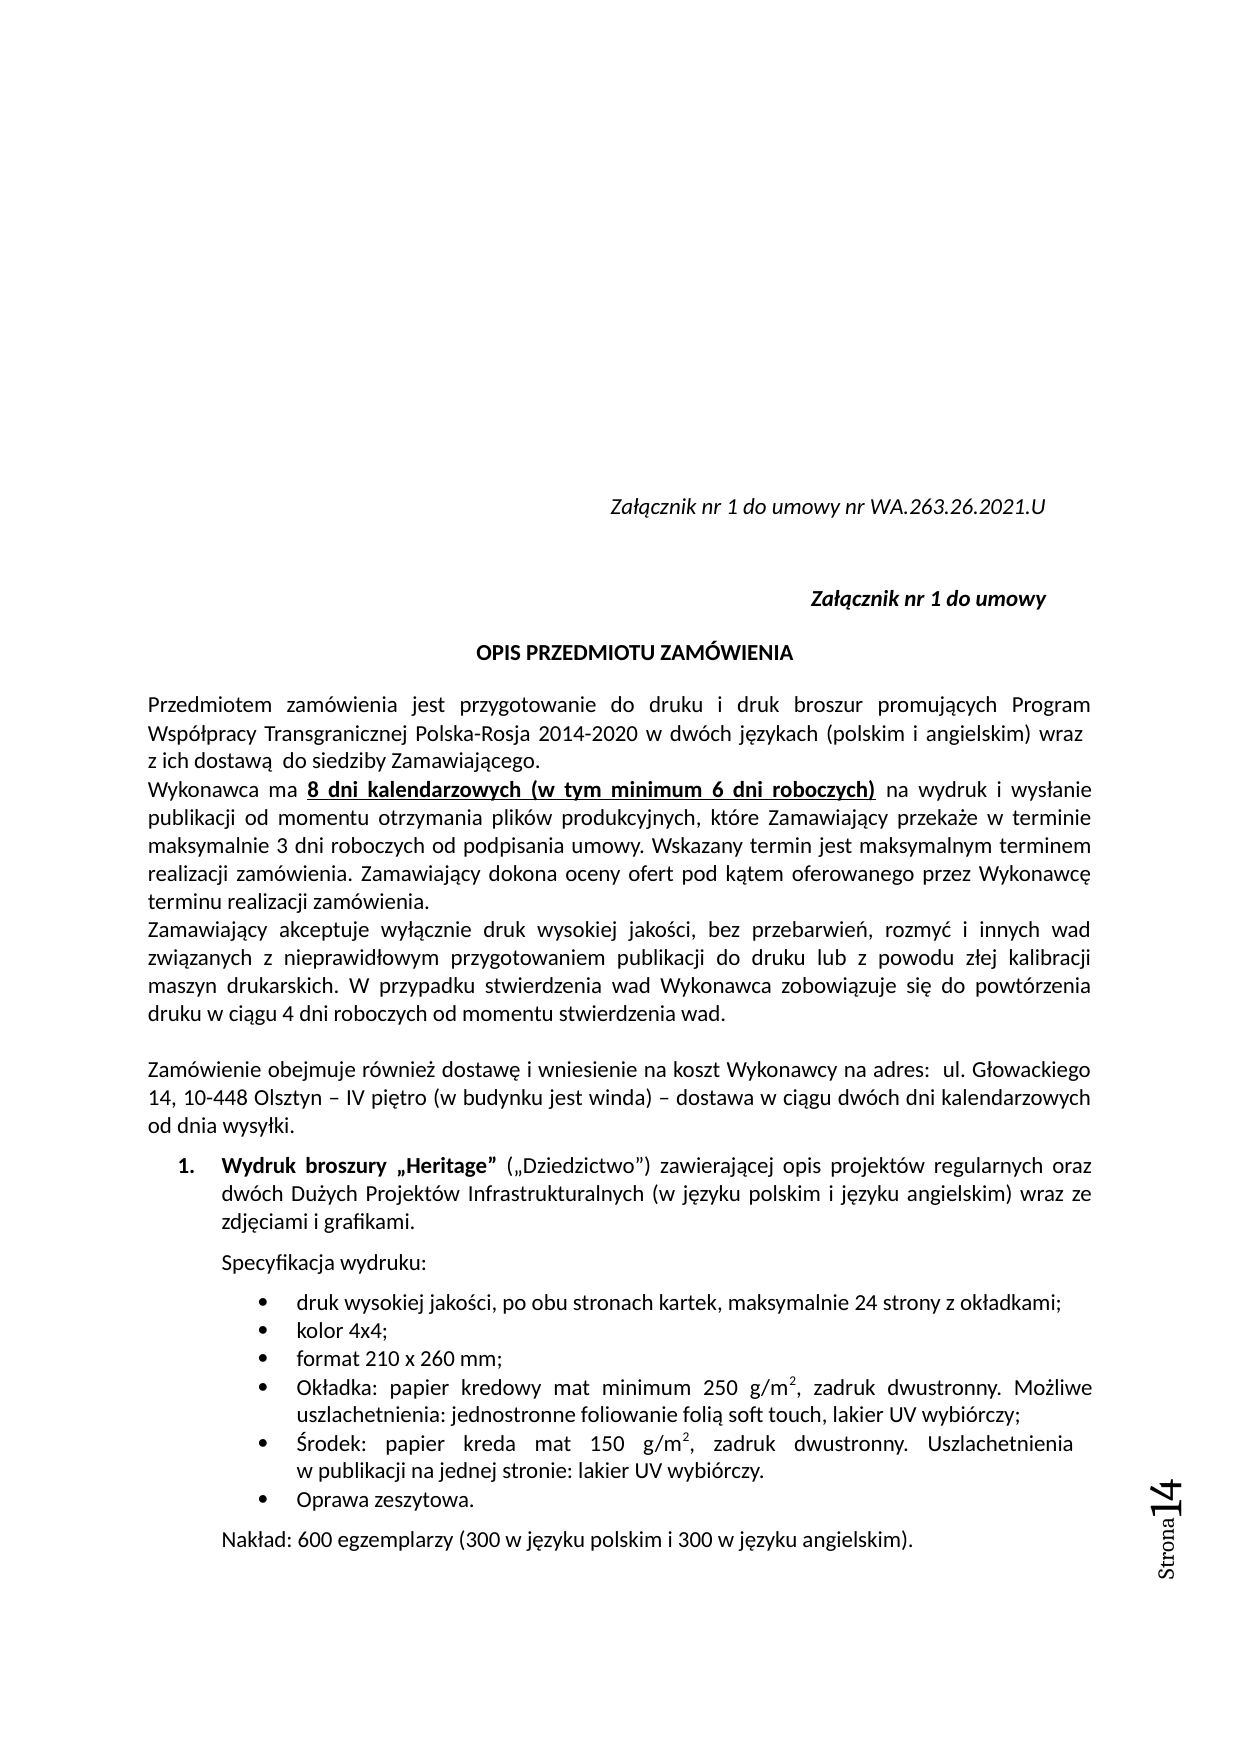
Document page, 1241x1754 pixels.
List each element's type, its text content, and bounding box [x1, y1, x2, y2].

text Załącznik nr 1 do umowy [148, 584, 1048, 613]
list druk wysokiej jakości, po obu stronach kartek, maksymalnie 24 strony z okładkami; [259, 1288, 1093, 1317]
list format 210 x 260 mm; [259, 1344, 1093, 1373]
text Przedmiotem zamówienia jest przygotowanie do druku i druk broszur promujących Program Współpracy Transgranicznej Polska-Rosja 2014-2020 w dwóch językach (polskim i angielskim) wraz z ich dostawą do siedziby Zamawiającego. [148, 691, 1093, 775]
list Wydruk broszury „Heritage” („Dziedzictwo”) zawierającej opis projektów regularnych oraz dwóch Dużych Projektów Infrastrukturalnych (w języku polskim i języku angielskim) wraz ze zdjęciami i grafikami. [177, 1151, 1093, 1236]
text Zamówienie obejmuje również dostawę i wniesienie na koszt Wykonawcy na adres: ul. Głowackiego 14, 10-448 Olsztyn – IV piętro (w budynku jest winda) – dostawa w ciągu dwóch dni kalendarzowych od dnia wysyłki. [148, 1055, 1093, 1139]
text Zamawiający akceptuje wyłącznie druk wysokiej jakości, bez przebarwień, rozmyć i innych wad związanych z nieprawidłowym przygotowaniem publikacji do druku lub z powodu złej kalibracji maszyn drukarskich. W przypadku stwierdzenia wad Wykonawca zobowiązuje się do powtórzenia druku w ciągu 4 dni roboczych od momentu stwierdzenia wad. [148, 915, 1093, 1027]
text OPIS PRZEDMIOTU ZAMÓWIENIA [221, 638, 1048, 666]
text Specyfikacja wydruku: [221, 1248, 1093, 1276]
text Załącznik nr 1 do umowy nr WA.263.26.2021.U [221, 492, 1048, 520]
list Środek: papier kreda mat 150 g/m2, zadruk dwustronny. Uszlachetnienia w publikacji na jednej stronie: lakier UV wybiórczy. [259, 1429, 1093, 1485]
text Nakład: 600 egzemplarzy (300 w języku polskim i 300 w języku angielskim). [221, 1525, 1093, 1553]
text Wykonawca ma 8 dni kalendarzowych (w tym minimum 6 dni roboczych) na wydruk i wysłanie publikacji od momentu otrzymania plików produkcyjnych, które Zamawiający przekaże w terminie maksymalnie 3 dni roboczych od podpisania umowy. Wskazany termin jest maksymalnym terminem realizacji zamówienia. Zamawiający dokona oceny ofert pod kątem oferowanego przez Wykonawcę terminu realizacji zamówienia. [148, 775, 1093, 915]
list kolor 4x4; [259, 1317, 1093, 1344]
list Oprawa zeszytowa. [259, 1485, 1093, 1513]
list Okładka: papier kredowy mat minimum 250 g/m2, zadruk dwustronny. Możliwe uszlachetnienia: jednostronne foliowanie folią soft touch, lakier UV wybiórczy; [259, 1373, 1093, 1429]
